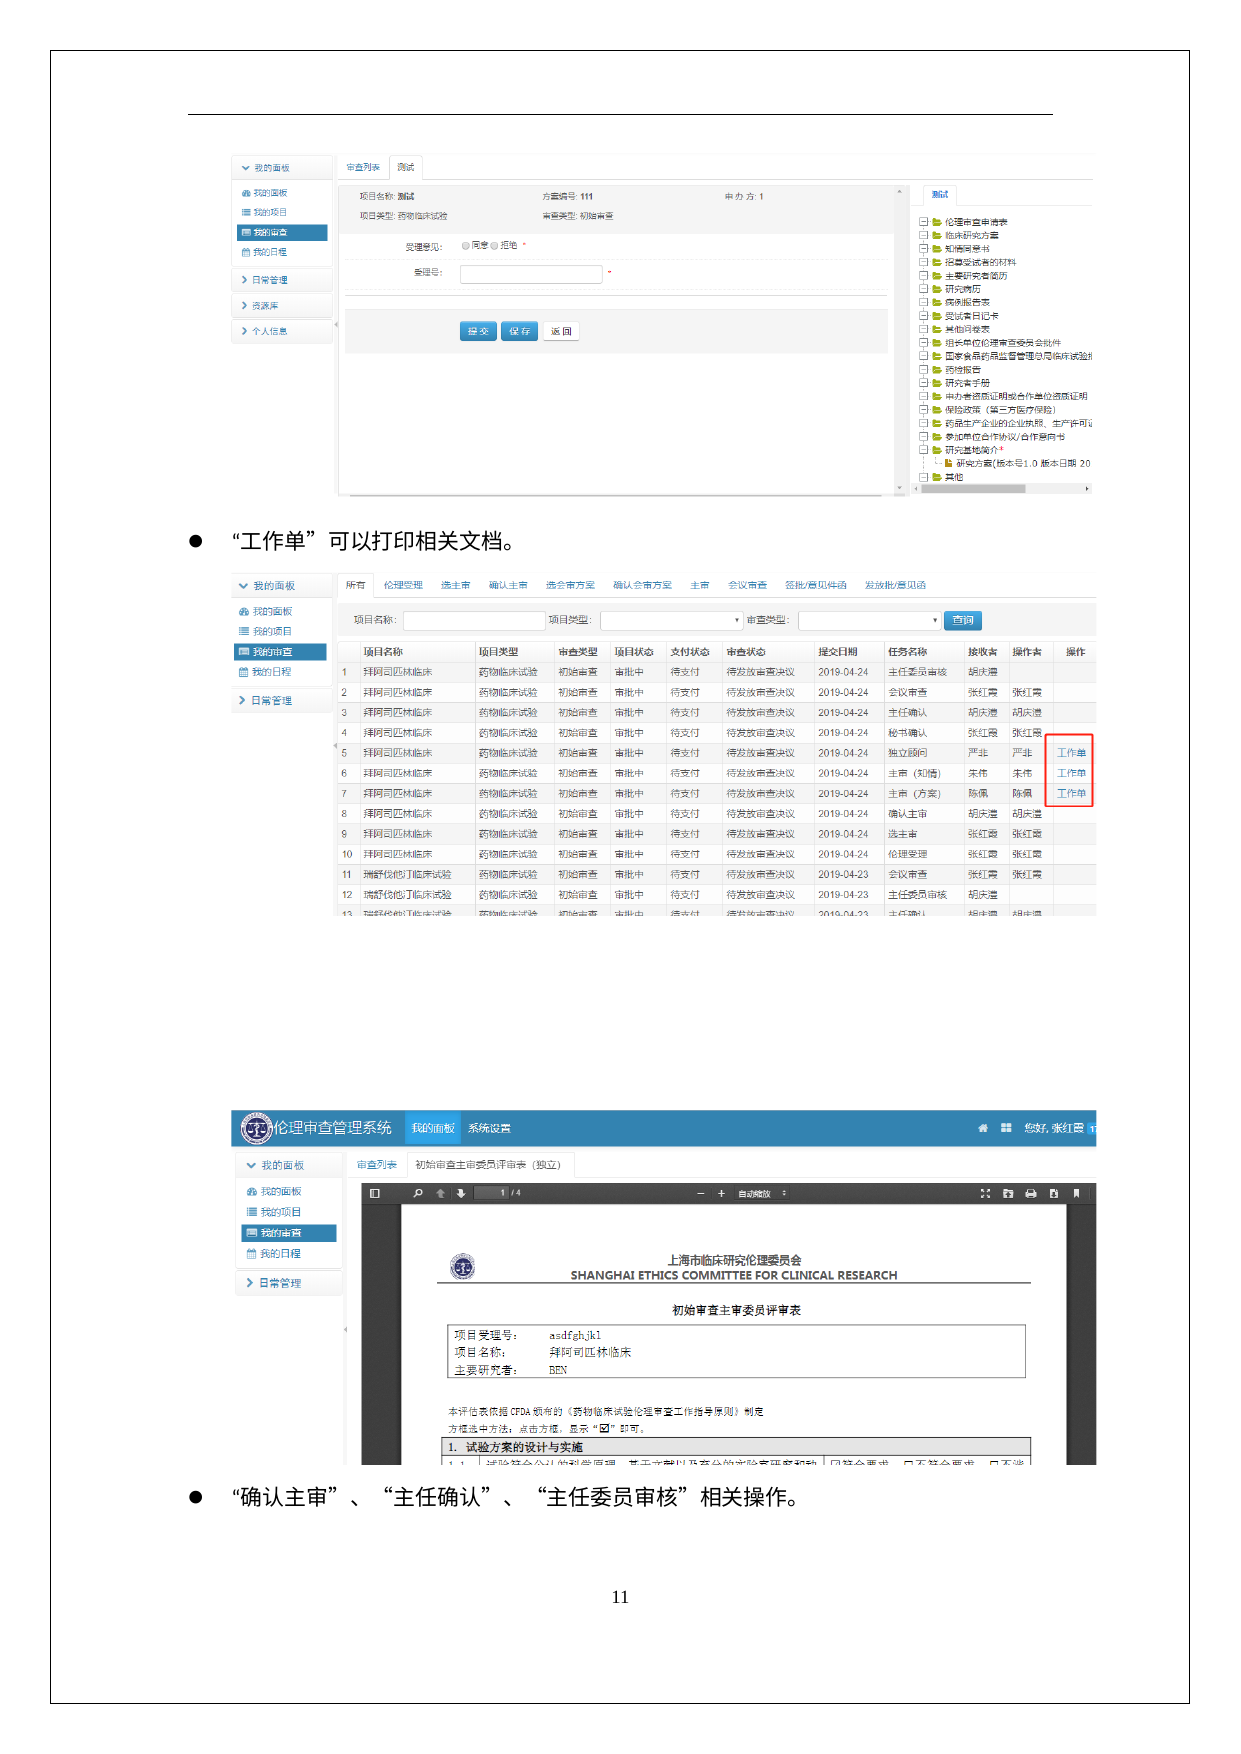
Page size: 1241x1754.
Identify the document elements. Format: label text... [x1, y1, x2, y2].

list “确认主审”、“主任确认”、“主任委员审核”相关操作。 [187, 1479, 1053, 1512]
picture [231, 572, 1097, 916]
picture [231, 1108, 1097, 1465]
list “工作单”可以打印相关文档。 [187, 524, 1053, 556]
picture [231, 153, 1097, 497]
